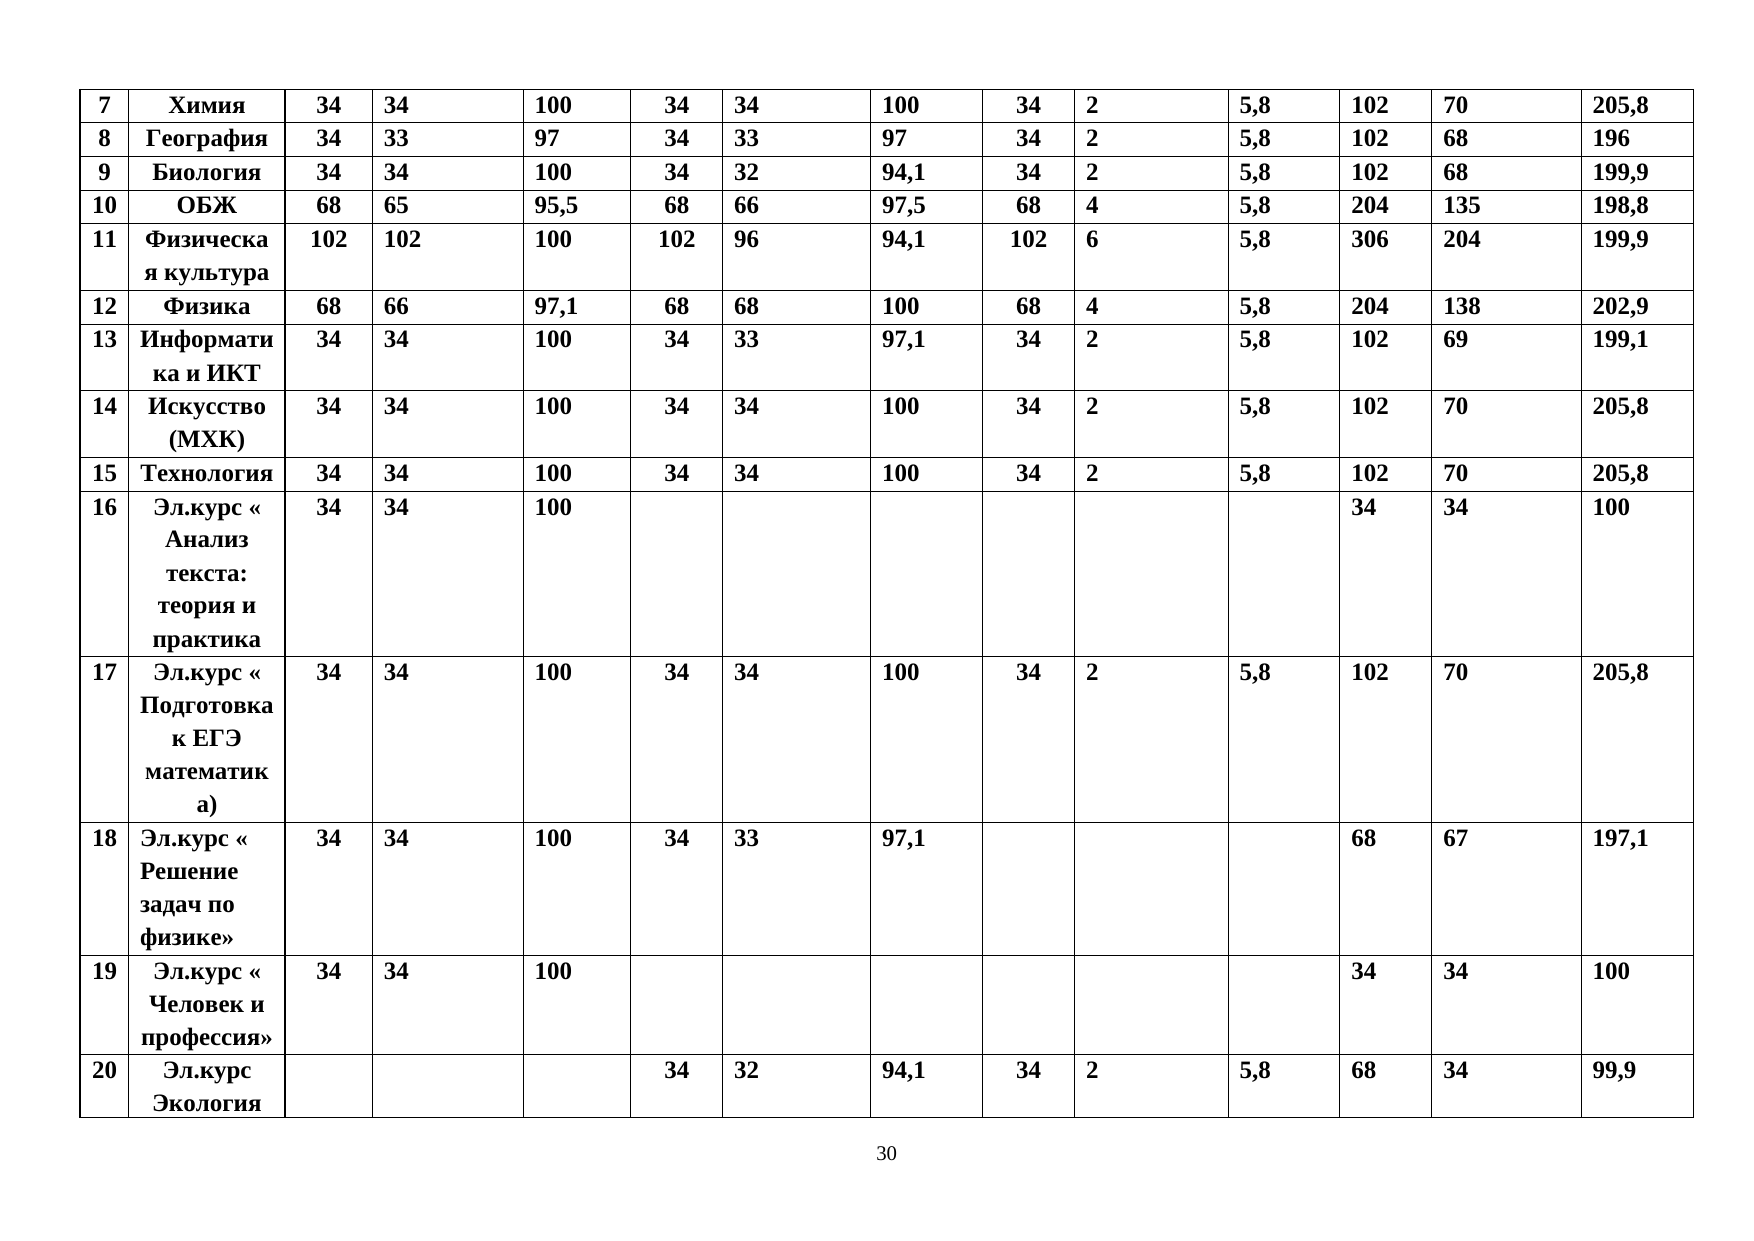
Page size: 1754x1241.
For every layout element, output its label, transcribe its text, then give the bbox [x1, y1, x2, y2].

table_cell 34 [983, 325, 1074, 390]
table_cell 34 [373, 90, 523, 122]
table_cell 135 [1432, 191, 1581, 223]
table_cell 34 [631, 1055, 722, 1117]
table_cell 34 [286, 956, 372, 1054]
table_cell 68 [983, 291, 1074, 323]
table_cell 18 [81, 823, 128, 955]
table_cell 15 [81, 458, 128, 491]
table_cell Химия [129, 90, 284, 122]
table_cell 2 [1075, 1055, 1228, 1117]
table_cell 34 [723, 391, 870, 457]
table_cell 7 [81, 90, 128, 122]
table_cell [723, 492, 870, 656]
table_cell 100 [524, 657, 630, 822]
table_cell 34 [631, 90, 722, 122]
table_cell 8 [81, 123, 128, 156]
table_cell 196 [1582, 123, 1693, 156]
table_cell 5,8 [1229, 123, 1339, 156]
table_cell Физика [129, 291, 284, 323]
table_cell [1075, 492, 1228, 656]
table_cell 95,5 [524, 191, 630, 223]
table_cell 4 [1075, 291, 1228, 323]
table_cell 16 [81, 492, 128, 656]
table_cell 4 [1075, 191, 1228, 223]
table_cell [286, 1055, 372, 1117]
table_cell 5,8 [1229, 391, 1339, 457]
table_cell 33 [723, 123, 870, 156]
table_cell 197,1 [1582, 823, 1693, 955]
table_cell 97,1 [524, 291, 630, 323]
table_cell 34 [983, 123, 1074, 156]
table_cell ОБЖ [129, 191, 284, 223]
table_cell 9 [81, 157, 128, 189]
table_cell 102 [1340, 123, 1431, 156]
table_cell [983, 823, 1074, 955]
table_cell 100 [1582, 956, 1693, 1054]
table_cell [723, 956, 870, 1054]
table_cell 2 [1075, 90, 1228, 122]
table_cell 69 [1432, 325, 1581, 390]
table_cell 2 [1075, 657, 1228, 822]
table_cell 34 [1340, 956, 1431, 1054]
table_cell 66 [723, 191, 870, 223]
table_cell 68 [1340, 823, 1431, 955]
table_cell 34 [373, 492, 523, 656]
table_cell 199,9 [1582, 157, 1693, 189]
table_cell 102 [631, 224, 722, 290]
table_cell [1075, 823, 1228, 955]
table_cell 97 [871, 123, 982, 156]
table_cell 34 [373, 157, 523, 189]
table_cell 2 [1075, 325, 1228, 390]
table_cell 34 [286, 823, 372, 955]
table_cell 34 [983, 90, 1074, 122]
table_cell 102 [1340, 90, 1431, 122]
table_cell 102 [983, 224, 1074, 290]
table_cell 205,8 [1582, 391, 1693, 457]
table_cell 34 [1432, 492, 1581, 656]
table_cell 6 [1075, 224, 1228, 290]
table_cell 100 [524, 157, 630, 189]
table_cell 100 [871, 657, 982, 822]
table_cell 97,5 [871, 191, 982, 223]
table_cell 2 [1075, 458, 1228, 491]
table_cell 34 [631, 823, 722, 955]
table_cell 34 [631, 657, 722, 822]
table_cell 33 [723, 325, 870, 390]
table_cell 34 [983, 157, 1074, 189]
table_cell 306 [1340, 224, 1431, 290]
table_cell 70 [1432, 657, 1581, 822]
table_cell 96 [723, 224, 870, 290]
table_cell 33 [373, 123, 523, 156]
table_cell 68 [286, 291, 372, 323]
table_cell 32 [723, 1055, 870, 1117]
table_cell [373, 1055, 523, 1117]
table_cell 5,8 [1229, 291, 1339, 323]
table_cell 5,8 [1229, 1055, 1339, 1117]
table_cell 99,9 [1582, 1055, 1693, 1117]
table_cell 70 [1432, 90, 1581, 122]
table_cell Эл.курс « Человек и профессия» [129, 956, 284, 1054]
table_cell 97,1 [871, 325, 982, 390]
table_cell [129, 1055, 284, 1117]
table_cell [1229, 492, 1339, 656]
table_cell 100 [524, 90, 630, 122]
table_cell [631, 492, 722, 656]
table_cell 100 [871, 90, 982, 122]
table_cell 70 [1432, 391, 1581, 457]
table_cell Физическая культура [129, 224, 284, 290]
table_cell 5,8 [1229, 224, 1339, 290]
table_cell 68 [723, 291, 870, 323]
table_cell 102 [1340, 458, 1431, 491]
table_cell 34 [286, 157, 372, 189]
table_cell 33 [723, 823, 870, 955]
table_cell 94,1 [871, 157, 982, 189]
table_cell 102 [373, 224, 523, 290]
table_cell 13 [81, 325, 128, 390]
table_cell 100 [524, 823, 630, 955]
table_cell 34 [286, 325, 372, 390]
table_cell 34 [286, 123, 372, 156]
table_cell 5,8 [1229, 90, 1339, 122]
table_cell 100 [1582, 492, 1693, 656]
table_cell 100 [524, 325, 630, 390]
table_cell 5,8 [1229, 157, 1339, 189]
table_cell 67 [1432, 823, 1581, 955]
table_cell 2 [1075, 157, 1228, 189]
table_cell 34 [1432, 1055, 1581, 1117]
table_cell 68 [1432, 123, 1581, 156]
table_cell Биология [129, 157, 284, 189]
table_cell [1229, 956, 1339, 1054]
table_cell 34 [723, 458, 870, 491]
table_cell 34 [373, 956, 523, 1054]
table_cell 34 [373, 458, 523, 491]
table_cell 34 [1432, 956, 1581, 1054]
table_cell 138 [1432, 291, 1581, 323]
table_cell 94,1 [871, 224, 982, 290]
table_cell 65 [373, 191, 523, 223]
table_cell [631, 956, 722, 1054]
table_cell Искусство (МХК) [129, 391, 284, 457]
table_cell 19 [81, 956, 128, 1054]
table_cell 34 [373, 823, 523, 955]
table_cell 100 [524, 458, 630, 491]
table_cell 34 [983, 391, 1074, 457]
table_cell 100 [871, 291, 982, 323]
table_cell 5,8 [1229, 191, 1339, 223]
table_cell [871, 956, 982, 1054]
table_cell 199,1 [1582, 325, 1693, 390]
table_cell 198,8 [1582, 191, 1693, 223]
table_cell Эл.курс « Решение задач по физике» [129, 823, 284, 955]
table_cell 97 [524, 123, 630, 156]
table_cell 100 [524, 224, 630, 290]
table_cell 102 [1340, 325, 1431, 390]
table_cell 12 [81, 291, 128, 323]
table_cell 102 [1340, 157, 1431, 189]
table_cell 205,8 [1582, 657, 1693, 822]
table_cell [524, 1055, 630, 1117]
table_cell 11 [81, 224, 128, 290]
table_cell 68 [983, 191, 1074, 223]
table_cell 100 [871, 391, 982, 457]
table_cell 102 [1340, 657, 1431, 822]
table_cell 34 [631, 391, 722, 457]
table_cell 34 [983, 458, 1074, 491]
table_cell Эл.курс « Анализ текста: теория и практика [129, 492, 284, 656]
table_cell 68 [631, 291, 722, 323]
table_cell 5,8 [1229, 325, 1339, 390]
table_cell 70 [1432, 458, 1581, 491]
table_cell 34 [286, 492, 372, 656]
table_cell 5,8 [1229, 458, 1339, 491]
table_cell 102 [286, 224, 372, 290]
table_cell 100 [524, 956, 630, 1054]
table_cell 68 [1340, 1055, 1431, 1117]
table_cell 34 [631, 325, 722, 390]
table_cell 68 [286, 191, 372, 223]
table_cell 34 [373, 325, 523, 390]
table_cell 34 [373, 657, 523, 822]
table_cell 204 [1432, 224, 1581, 290]
table_cell 68 [1432, 157, 1581, 189]
table_cell 32 [723, 157, 870, 189]
table_cell 100 [871, 458, 982, 491]
table_cell 2 [1075, 391, 1228, 457]
table_cell Эл.курс « Подготовка к ЕГЭ математика) [129, 657, 284, 822]
table_cell 94,1 [871, 1055, 982, 1117]
table_cell 34 [723, 657, 870, 822]
table_cell Технология [129, 458, 284, 491]
table_cell 66 [373, 291, 523, 323]
table_cell 34 [631, 458, 722, 491]
table_cell [1075, 956, 1228, 1054]
table_cell 199,9 [1582, 224, 1693, 290]
table_cell [983, 492, 1074, 656]
table_cell Информатика и ИКТ [129, 325, 284, 390]
table_cell 100 [524, 391, 630, 457]
table_cell 34 [983, 1055, 1074, 1117]
table_cell 17 [81, 657, 128, 822]
table_cell 205,8 [1582, 90, 1693, 122]
table_cell [1229, 823, 1339, 955]
table_cell 34 [631, 157, 722, 189]
table_cell 10 [81, 191, 128, 223]
table_cell 100 [524, 492, 630, 656]
table_cell 102 [1340, 391, 1431, 457]
table_cell [871, 492, 982, 656]
table_cell 34 [631, 123, 722, 156]
table_cell 34 [286, 657, 372, 822]
table_cell 202,9 [1582, 291, 1693, 323]
table_cell 5,8 [1229, 657, 1339, 822]
table_cell 2 [1075, 123, 1228, 156]
table_cell География [129, 123, 284, 156]
table_cell 204 [1340, 291, 1431, 323]
table_cell 34 [723, 90, 870, 122]
table_cell 34 [286, 90, 372, 122]
table_cell 204 [1340, 191, 1431, 223]
table_cell 68 [631, 191, 722, 223]
table_cell 97,1 [871, 823, 982, 955]
table_cell 34 [983, 657, 1074, 822]
table_cell 205,8 [1582, 458, 1693, 491]
table_cell 34 [286, 391, 372, 457]
table_cell 34 [373, 391, 523, 457]
table_cell 20 [81, 1055, 128, 1117]
table_cell [983, 956, 1074, 1054]
table_cell 34 [286, 458, 372, 491]
table_cell 14 [81, 391, 128, 457]
table_cell 34 [1340, 492, 1431, 656]
